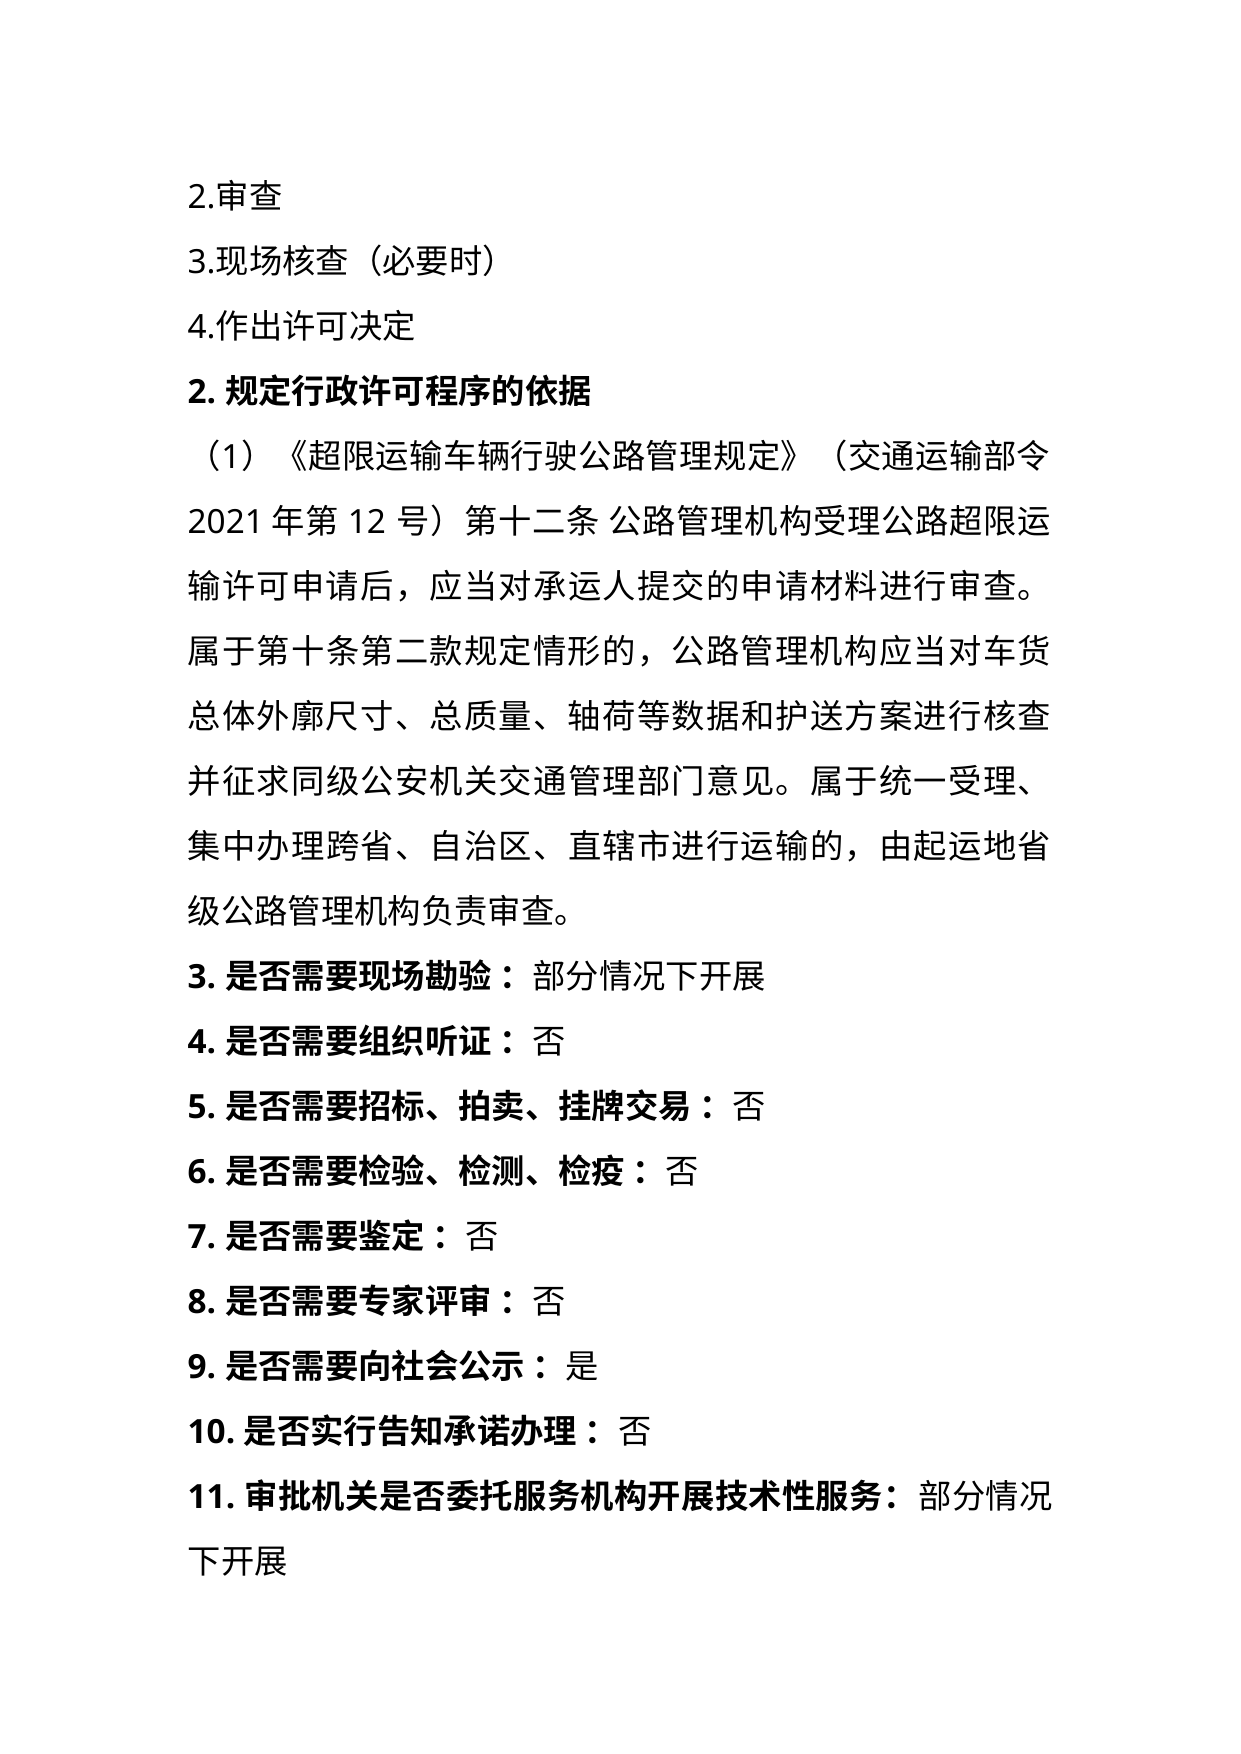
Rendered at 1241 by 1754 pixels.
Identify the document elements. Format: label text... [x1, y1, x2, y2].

text 9. 是否需要向社会公示 ：是 [187, 1332, 1053, 1397]
text 11. 审批机关是否委托服务机构开展技术性服务：部分情况下开展 [187, 1462, 1053, 1592]
text （1）《超限运输车辆行驶公路管理规定》（交通运输部令 2021年第 12 号）第十二条 公路管理机构受理公路超限运输许可申请后，应当对承运人提交的申请材料进行审查。属于第十条第二款规定情形的，公路管理机构应当对车货总体外廓尺寸、总质量、轴荷等数据和护送方案进行核查，并征求同级公安机关交通管理部门意见。属于统一受理、集中办理跨省、自治区、直辖市进行运输的，由起运地省级公路管理机构负责审查。 [187, 422, 1053, 942]
text 2.审查 [187, 162, 1053, 227]
text 6. 是否需要检验、检测、检疫 ：否 [187, 1137, 1053, 1202]
text 7. 是否需要鉴定 ：否 [187, 1202, 1053, 1267]
text 3. 是否需要现场勘验 ：部分情况下开展 [187, 942, 1053, 1007]
text 5. 是否需要招标、拍卖、挂牌交易 ：否 [187, 1072, 1053, 1137]
text 8. 是否需要专家评审 ：否 [187, 1267, 1053, 1332]
text 10. 是否实行告知承诺办理 ：否 [187, 1397, 1053, 1462]
text 4.作出许可决定 [187, 292, 1053, 357]
text 2. 规定行政许可程序的依据 [187, 357, 1053, 422]
text 4. 是否需要组织听证 ：否 [187, 1007, 1053, 1072]
text 3.现场核查（必要时） [187, 227, 1053, 292]
